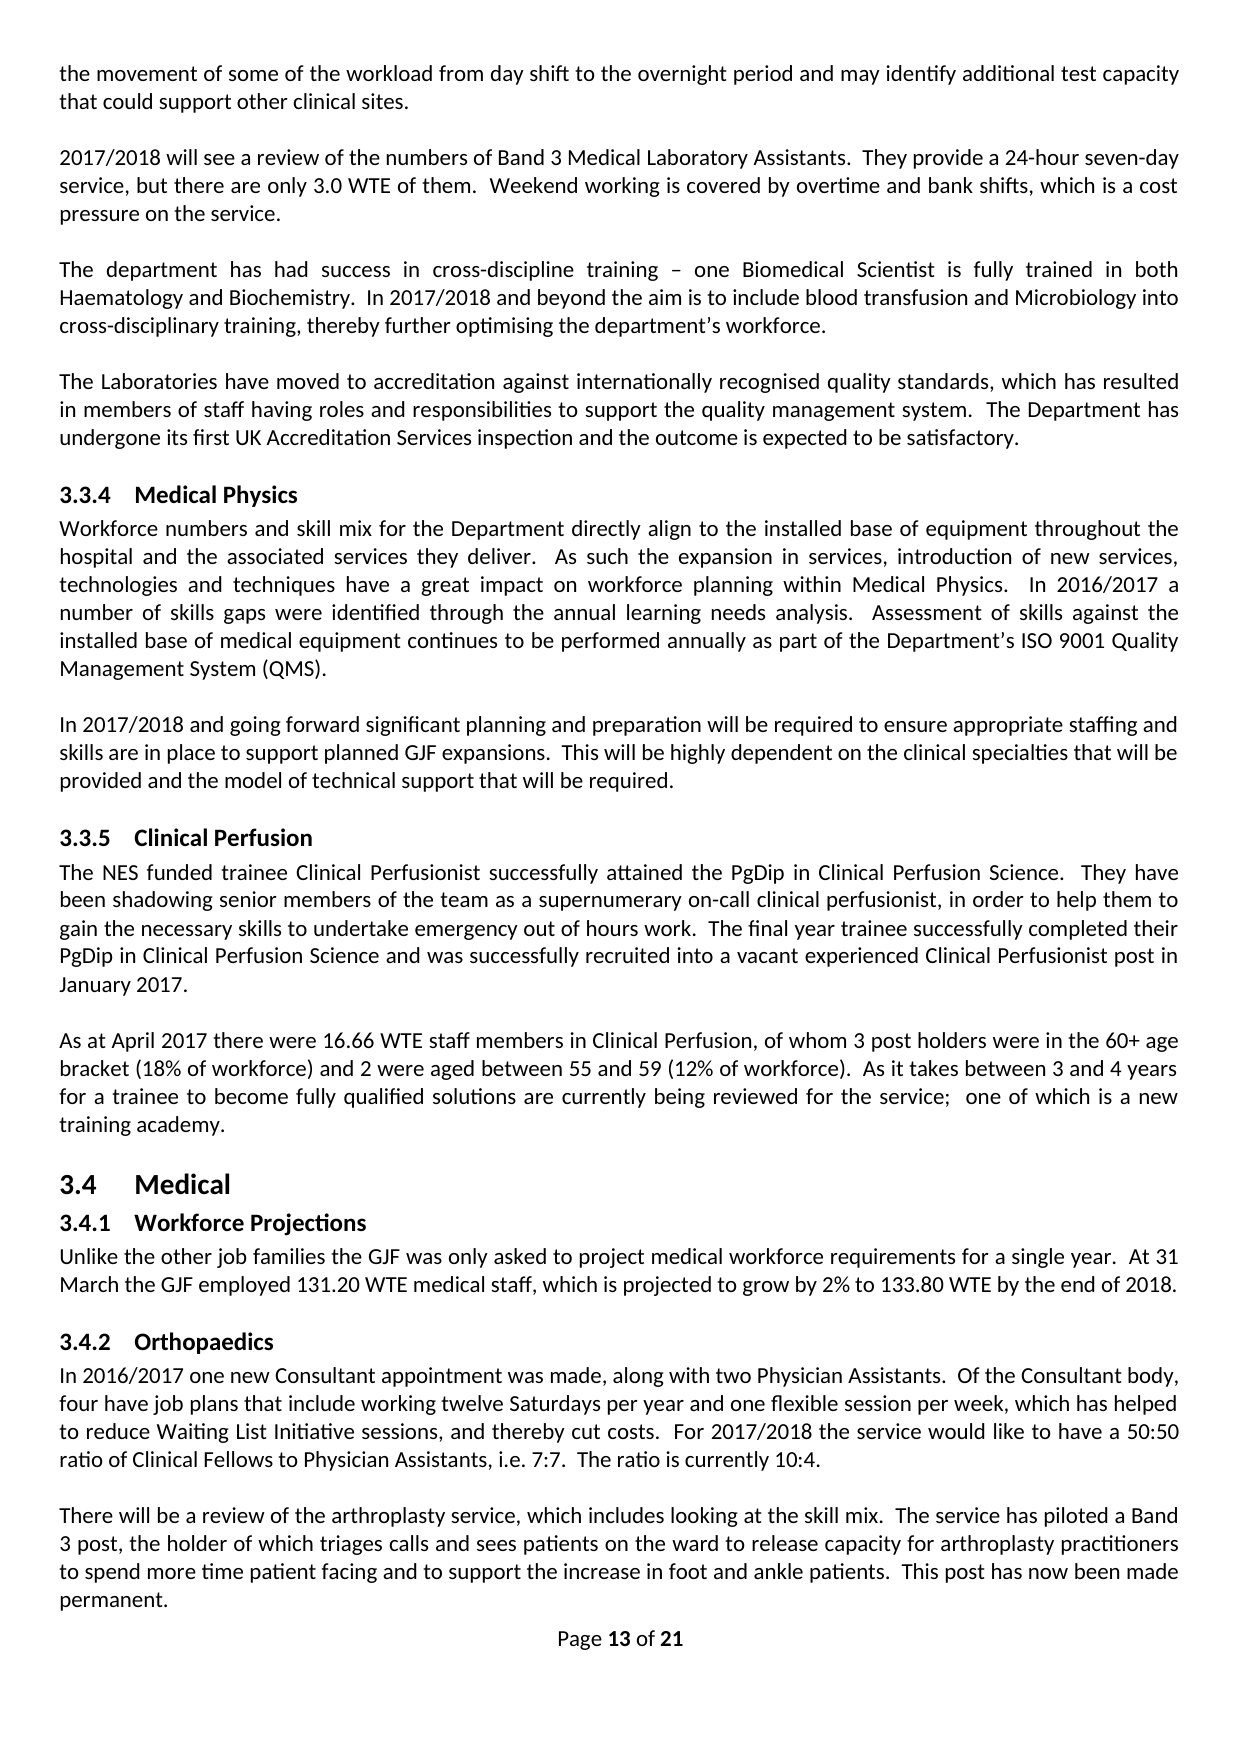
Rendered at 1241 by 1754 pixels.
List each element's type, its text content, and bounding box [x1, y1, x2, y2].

subtitle 3.3.5 Clinical Perfusion [59, 823, 1181, 853]
text Unlike the other job families the GJF was only asked to project medical workforce requirements for a single year. At 31 March the GJF employed 131.20 WTE medical staff, which is projected to grow by 2% to 133.80 WTE by the end of 2018. [59, 1242, 1181, 1298]
subtitle 3.4 Medical [59, 1166, 1181, 1201]
text As at April 2017 there were 16.66 WTE staff members in Clinical Perfusion, of whom 3 post holders were in the 60+ age bracket (18% of workforce) and 2 were aged between 55 and 59 (12% of workforce). As it takes between 3 and 4 years for a trainee to become fully qualified solutions are currently being reviewed for the service; one of which is a new training academy. [59, 1026, 1181, 1138]
text The NES funded trainee Clinical Perfusionist successfully attained the PgDip in Clinical Perfusion Science. They have been shadowing senior members of the team as a supernumerary on-call clinical perfusionist, in order to help them to gain the necessary skills to undertake emergency out of hours work. The final year trainee successfully completed their PgDip in Clinical Perfusion Science and was successfully recruited into a vacant experienced Clinical Perfusionist post in January 2017. [59, 858, 1181, 998]
subtitle 3.4.2 Orthopaedics [59, 1326, 1181, 1356]
text In 2016/2017 one new Consultant appointment was made, along with two Physician Assistants. Of the Consultant body, four have job plans that include working twelve Saturdays per year and one flexible session per week, which has helped to reduce Waiting List Initiative sessions, and thereby cut costs. For 2017/2018 the service would like to have a 50:50 ratio of Clinical Fellows to Physician Assistants, i.e. 7:7. The ratio is currently 10:4. [59, 1361, 1181, 1473]
text The department has had success in cross-discipline training – one Biomedical Scientist is fully trained in both Haematology and Biochemistry. In 2017/2018 and beyond the aim is to include blood transfusion and Microbiology into cross-disciplinary training, thereby further optimising the department’s workforce. [59, 255, 1181, 339]
subtitle 3.3.4 Medical Physics [59, 479, 1181, 510]
subtitle 3.4.1 Workforce Projections [59, 1207, 1181, 1237]
text There will be a review of the arthroplasty service, which includes looking at the skill mix. The service has piloted a Band 3 post, the holder of which triages calls and sees patients on the ward to release capacity for arthroplasty practitioners to spend more time patient facing and to support the increase in foot and ankle patients. This post has now been made permanent. [59, 1501, 1181, 1613]
text Workforce numbers and skill mix for the Department directly align to the installed base of equipment throughout the hospital and the associated services they deliver. As such the expansion in services, introduction of new services, technologies and techniques have a great impact on workforce planning within Medical Physics. In 2016/2017 a number of skills gaps were identified through the annual learning needs analysis. Assessment of skills against the installed base of medical equipment continues to be performed annually as part of the Department’s ISO 9001 Quality Management System (QMS). [59, 514, 1181, 682]
text The Laboratories have moved to accreditation against internationally recognised quality standards, which has resulted in members of staff having roles and responsibilities to support the quality management system. The Department has undergone its first UK Accreditation Services inspection and the outcome is expected to be satisfactory. [59, 367, 1181, 451]
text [59, 59, 1181, 115]
text In 2017/2018 and going forward significant planning and preparation will be required to ensure appropriate staffing and skills are in place to support planned GJF expansions. This will be highly dependent on the clinical specialties that will be provided and the model of technical support that will be required. [59, 711, 1181, 794]
text 2017/2018 will see a review of the numbers of Band 3 Medical Laboratory Assistants. They provide a 24-hour seven-day service, but there are only 3.0 WTE of them. Weekend working is covered by overtime and bank shifts, which is a cost pressure on the service. [59, 143, 1181, 227]
